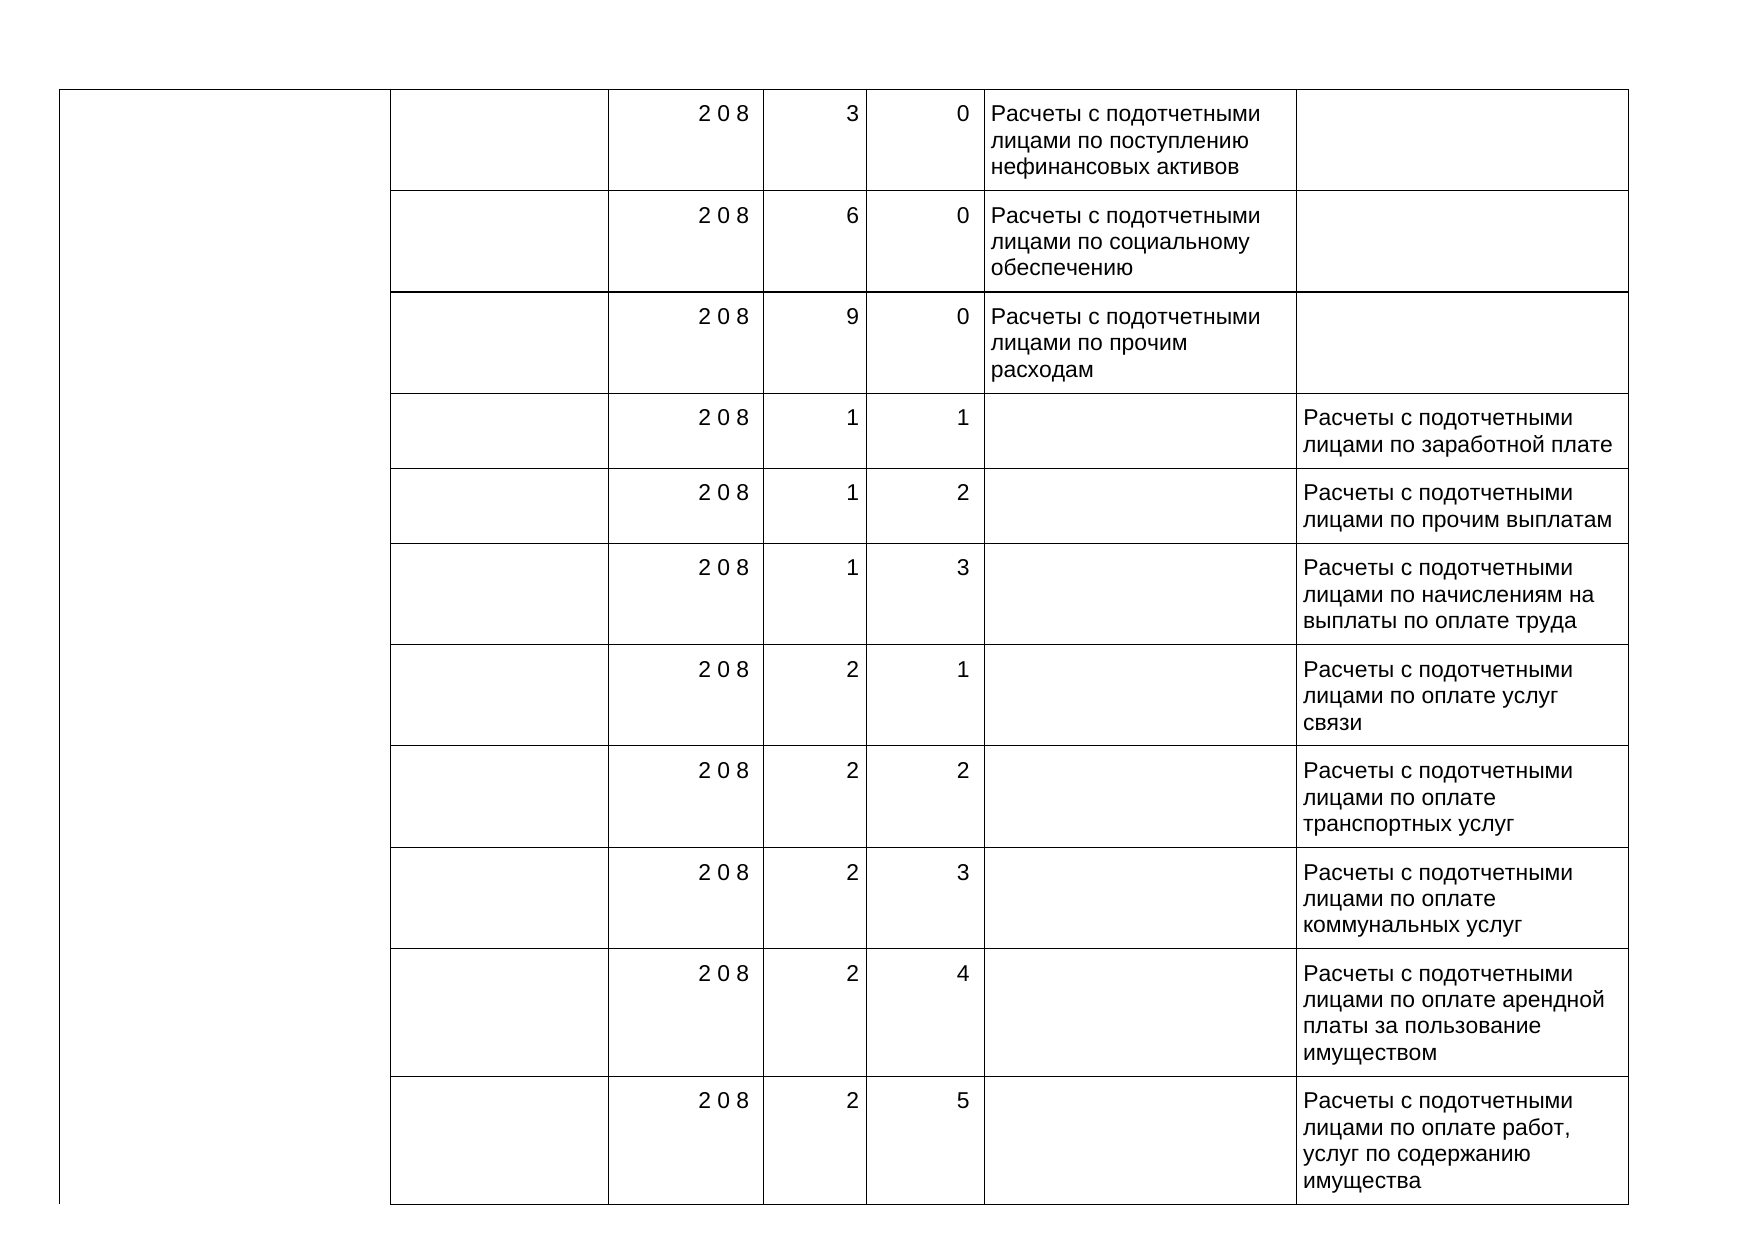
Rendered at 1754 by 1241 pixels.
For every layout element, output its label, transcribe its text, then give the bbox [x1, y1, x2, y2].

table_cell [985, 1077, 1296, 1203]
table_cell Расчеты с подотчетными лицами по социальному обеспечению [985, 191, 1296, 291]
table_cell 0 [867, 191, 984, 291]
table_cell [391, 949, 608, 1076]
table_cell [391, 645, 608, 745]
table_cell [985, 394, 1296, 468]
table_cell 4 [867, 949, 984, 1076]
table_cell [1297, 90, 1628, 190]
table_cell 2 [764, 848, 866, 948]
table_cell 3 [867, 544, 984, 644]
table_cell 0 [867, 90, 984, 190]
table_cell [1297, 191, 1628, 291]
table_cell 2 0 8 [609, 645, 763, 745]
table_cell Расчеты с подотчетными лицами по оплате коммунальных услуг [1297, 848, 1628, 948]
table_cell [391, 469, 608, 543]
table_cell [391, 90, 608, 190]
table_cell 2 0 8 [609, 1077, 763, 1203]
table_cell Расчеты с подотчетными лицами по прочим расходам [985, 293, 1296, 393]
table_cell 1 [764, 544, 866, 644]
table_cell [391, 394, 608, 468]
table_cell 2 [867, 746, 984, 847]
table_cell Расчеты с подотчетными лицами по оплате услуг связи [1297, 645, 1628, 745]
table_cell 2 [867, 469, 984, 543]
table_cell 1 [867, 645, 984, 745]
table_cell [391, 191, 608, 291]
table_cell [1297, 293, 1628, 393]
table_cell 6 [764, 191, 866, 291]
table_cell 1 [764, 394, 866, 468]
table_cell 9 [764, 293, 866, 393]
table_cell Расчеты с подотчетными лицами по заработной плате [1297, 394, 1628, 468]
table_cell [985, 848, 1296, 948]
table_cell [985, 544, 1296, 644]
table_cell 2 [764, 949, 866, 1076]
table_cell 3 [764, 90, 866, 190]
table_cell Расчеты с подотчетными лицами по оплате арендной платы за пользование имуществом [1297, 949, 1628, 1076]
table_cell [985, 949, 1296, 1076]
table_cell [985, 469, 1296, 543]
table_cell [391, 293, 608, 393]
table_cell [391, 848, 608, 948]
table_cell 5 [867, 1077, 984, 1203]
table_cell 2 [764, 1077, 866, 1203]
table_cell 2 0 8 [609, 746, 763, 847]
table_cell Расчеты с подотчетными лицами по начислениям на выплаты по оплате труда [1297, 544, 1628, 644]
table_cell [391, 544, 608, 644]
table_cell 0 [867, 293, 984, 393]
table_cell 2 [764, 645, 866, 745]
table_cell [985, 645, 1296, 745]
table_cell 2 0 8 [609, 544, 763, 644]
table_cell 2 [764, 746, 866, 847]
table_cell 2 0 8 [609, 469, 763, 543]
table_cell 2 0 8 [609, 949, 763, 1076]
table_cell Расчеты с подотчетными лицами по оплате работ, услуг по содержанию имущества [1297, 1077, 1628, 1203]
table_cell 3 [867, 848, 984, 948]
table_cell [985, 746, 1296, 847]
table_cell [391, 746, 608, 847]
table_cell 2 0 8 [609, 90, 763, 190]
table_cell 1 [764, 469, 866, 543]
table_cell Расчеты с подотчетными лицами по оплате транспортных услуг [1297, 746, 1628, 847]
table_cell 2 0 8 [609, 848, 763, 948]
table_cell 1 [867, 394, 984, 468]
table_cell Расчеты с подотчетными лицами по прочим выплатам [1297, 469, 1628, 543]
table_cell 2 0 8 [609, 191, 763, 291]
table_cell 2 0 8 [609, 293, 763, 393]
table_cell 2 0 8 [609, 394, 763, 468]
table_cell [391, 1077, 608, 1203]
table_cell Расчеты с подотчетными лицами по поступлению нефинансовых активов [985, 90, 1296, 190]
